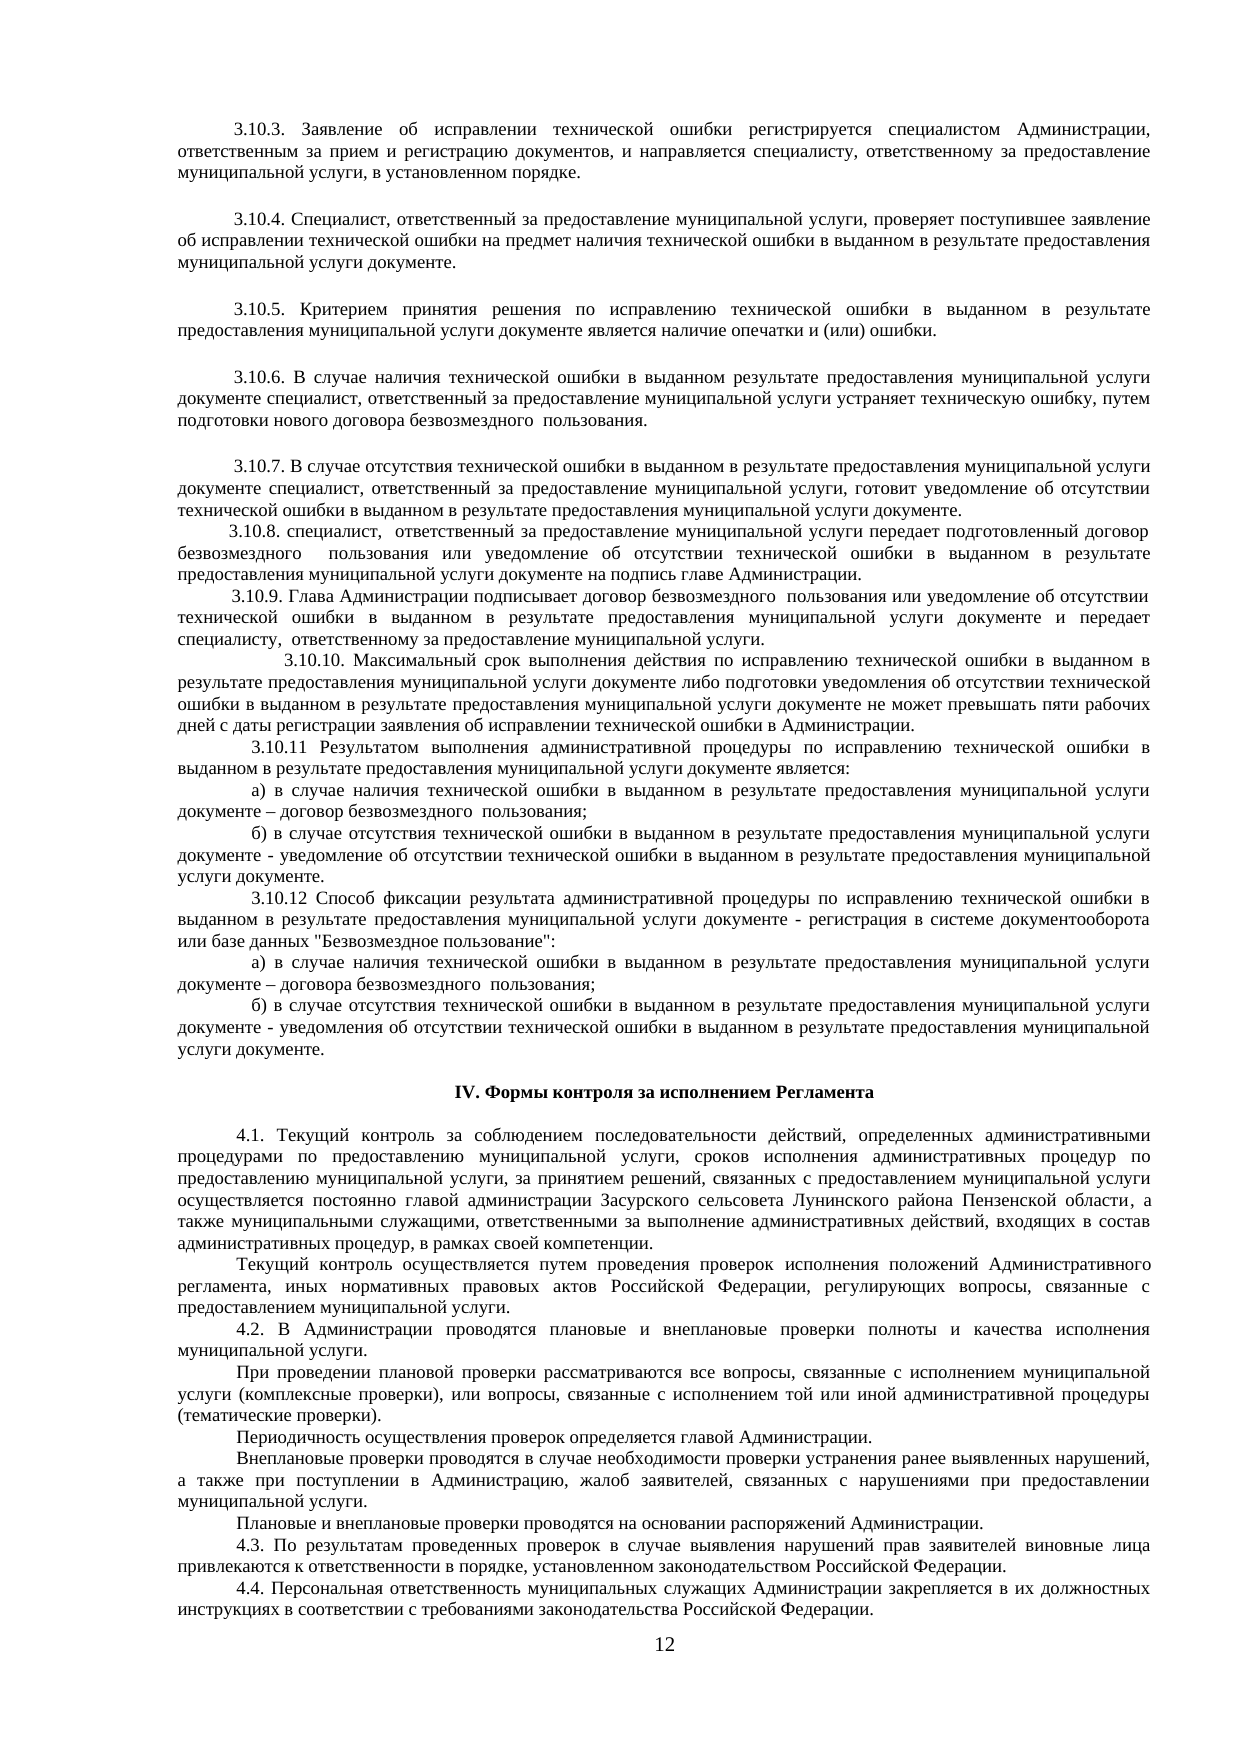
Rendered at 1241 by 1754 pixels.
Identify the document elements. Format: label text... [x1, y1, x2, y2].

text 3.10.4. Специалист, ответственный за предоставление муниципальной услуги, проверяет поступившее заявление об исправлении технической ошибки на предмет наличия технической ошибки в выданном в результате предоставления муниципальной услуги документе. [177, 208, 1152, 272]
text 4.3. По результатам проведенных проверок в случае выявления нарушений прав заявителей виновные лица привлекаются к ответственности в порядке, установленном законодательством Российской Федерации. [177, 1533, 1152, 1577]
text Внеплановые проверки проводятся в случае необходимости проверки устранения ранее выявленных нарушений, а также при поступлении в Администрацию, жалоб заявителей, связанных с нарушениями при предоставлении муниципальной услуги. [177, 1447, 1152, 1512]
text 3.10.6. В случае наличия технической ошибки в выданном результате предоставления муниципальной услуги документе специалист, ответственный за предоставление муниципальной услуги устраняет техническую ошибку, путем подготовки нового договора безвозмездного пользования. [177, 366, 1152, 430]
text 3.10.11 Результатом выполнения административной процедуры по исправлению технической ошибки в выданном в результате предоставления муниципальной услуги документе является: [177, 736, 1152, 779]
text IV. Формы контроля за исполнением Регламента [177, 1081, 1152, 1102]
text а) в случае наличия технической ошибки в выданном в результате предоставления муниципальной услуги документе – договор безвозмездного пользования; [177, 779, 1152, 822]
text 3.10.8. специалист, ответственный за предоставление муниципальной услуги передает подготовленный договор безвозмездного пользования или уведомление об отсутствии технической ошибки в выданном в результате предоставления муниципальной услуги документе на подпись главе Администрации. [177, 520, 1152, 585]
text 4.2. В Администрации проводятся плановые и внеплановые проверки полноты и качества исполнения муниципальной услуги. [177, 1318, 1152, 1361]
text Периодичность осуществления проверок определяется главой Администрации. [177, 1426, 1152, 1447]
text 3.10.3. Заявление об исправлении технической ошибки регистрируется специалистом Администрации, ответственным за прием и регистрацию документов, и направляется специалисту, ответственному за предоставление муниципальной услуги, в установленном порядке. [177, 118, 1152, 183]
text б) в случае отсутствия технической ошибки в выданном в результате предоставления муниципальной услуги документе - уведомление об отсутствии технической ошибки в выданном в результате предоставления муниципальной услуги документе. [177, 822, 1152, 887]
text 3.10.9. Глава Администрации подписывает договор безвозмездного пользования или уведомление об отсутствии технической ошибки в выданном в результате предоставления муниципальной услуги документе и передает специалисту, ответственному за предоставление муниципальной услуги. [177, 585, 1152, 649]
text 4.1. Текущий контроль за соблюдением последовательности действий, определенных административными процедурами по предоставлению муниципальной услуги, сроков исполнения административных процедур по предоставлению муниципальной услуги, за принятием решений, связанных с предоставлением муниципальной услуги осуществляется постоянно главой администрации Засурского сельсовета Лунинского района Пензенской области, а также муниципальными служащими, ответственными за выполнение административных действий, входящих в состав административных процедур, в рамках своей компетенции. [177, 1124, 1152, 1253]
text 3.10.7. В случае отсутствия технической ошибки в выданном в результате предоставления муниципальной услуги документе специалист, ответственный за предоставление муниципальной услуги, готовит уведомление об отсутствии технической ошибки в выданном в результате предоставления муниципальной услуги документе. [177, 455, 1152, 520]
text 4.4. Персональная ответственность муниципальных служащих Администрации закрепляется в их должностных инструкциях в соответствии с требованиями законодательства Российской Федерации. [177, 1577, 1152, 1620]
text 3.10.10. Максимальный срок выполнения действия по исправлению технической ошибки в выданном в результате предоставления муниципальной услуги документе либо подготовки уведомления об отсутствии технической ошибки в выданном в результате предоставления муниципальной услуги документе не может превышать пяти рабочих дней с даты регистрации заявления об исправлении технической ошибки в Администрации. [177, 649, 1152, 736]
text 3.10.12 Способ фиксации результата административной процедуры по исправлению технической ошибки в выданном в результате предоставления муниципальной услуги документе - регистрация в системе документооборота или базе данных "Безвозмездное пользование": [177, 887, 1152, 951]
text Плановые и внеплановые проверки проводятся на основании распоряжений Администрации. [177, 1512, 1152, 1533]
text б) в случае отсутствия технической ошибки в выданном в результате предоставления муниципальной услуги документе - уведомления об отсутствии технической ошибки в выданном в результате предоставления муниципальной услуги документе. [177, 994, 1152, 1059]
text При проведении плановой проверки рассматриваются все вопросы, связанные с исполнением муниципальной услуги (комплексные проверки), или вопросы, связанные с исполнением той или иной административной процедуры (тематические проверки). [177, 1361, 1152, 1426]
text Текущий контроль осуществляется путем проведения проверок исполнения положений Административного регламента, иных нормативных правовых актов Российской Федерации, регулирующих вопросы, связанные с предоставлением муниципальной услуги. [177, 1253, 1152, 1318]
text а) в случае наличия технической ошибки в выданном в результате предоставления муниципальной услуги документе – договора безвозмездного пользования; [177, 951, 1152, 994]
text 3.10.5. Критерием принятия решения по исправлению технической ошибки в выданном в результате предоставления муниципальной услуги документе является наличие опечатки и (или) ошибки. [177, 297, 1152, 341]
